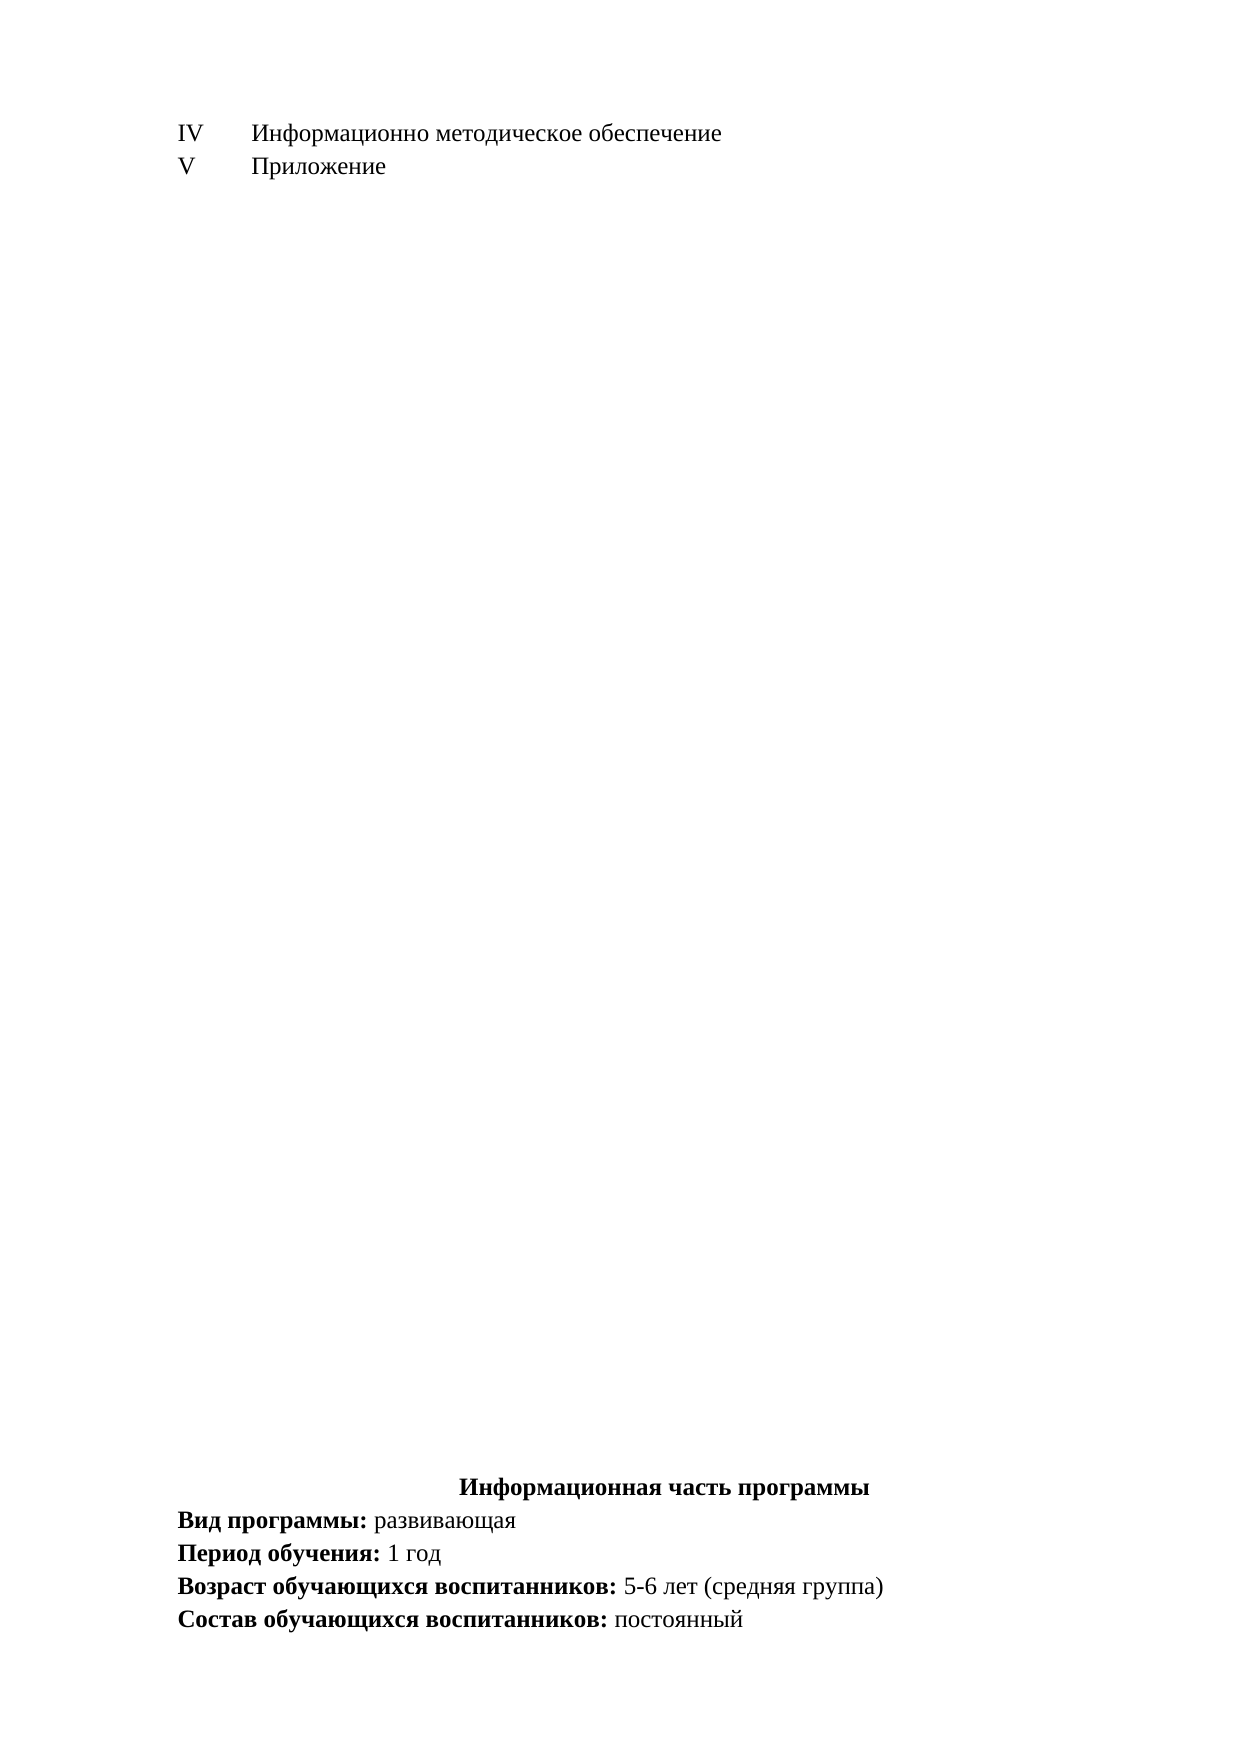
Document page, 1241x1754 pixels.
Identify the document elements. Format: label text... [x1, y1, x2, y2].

text Информационная часть программы [177, 1472, 1152, 1501]
text Состав обучающихся воспитанников: постоянный [177, 1604, 1152, 1633]
text Возраст обучающихся воспитанников: 5-6 лет (средняя группа) [177, 1571, 1152, 1600]
text Период обучения: 1 год [177, 1538, 1152, 1567]
text Вид программы: развивающая [177, 1505, 1152, 1534]
text IV Информационно методическое обеспечение [177, 118, 1152, 147]
text V Приложение [177, 151, 1152, 180]
